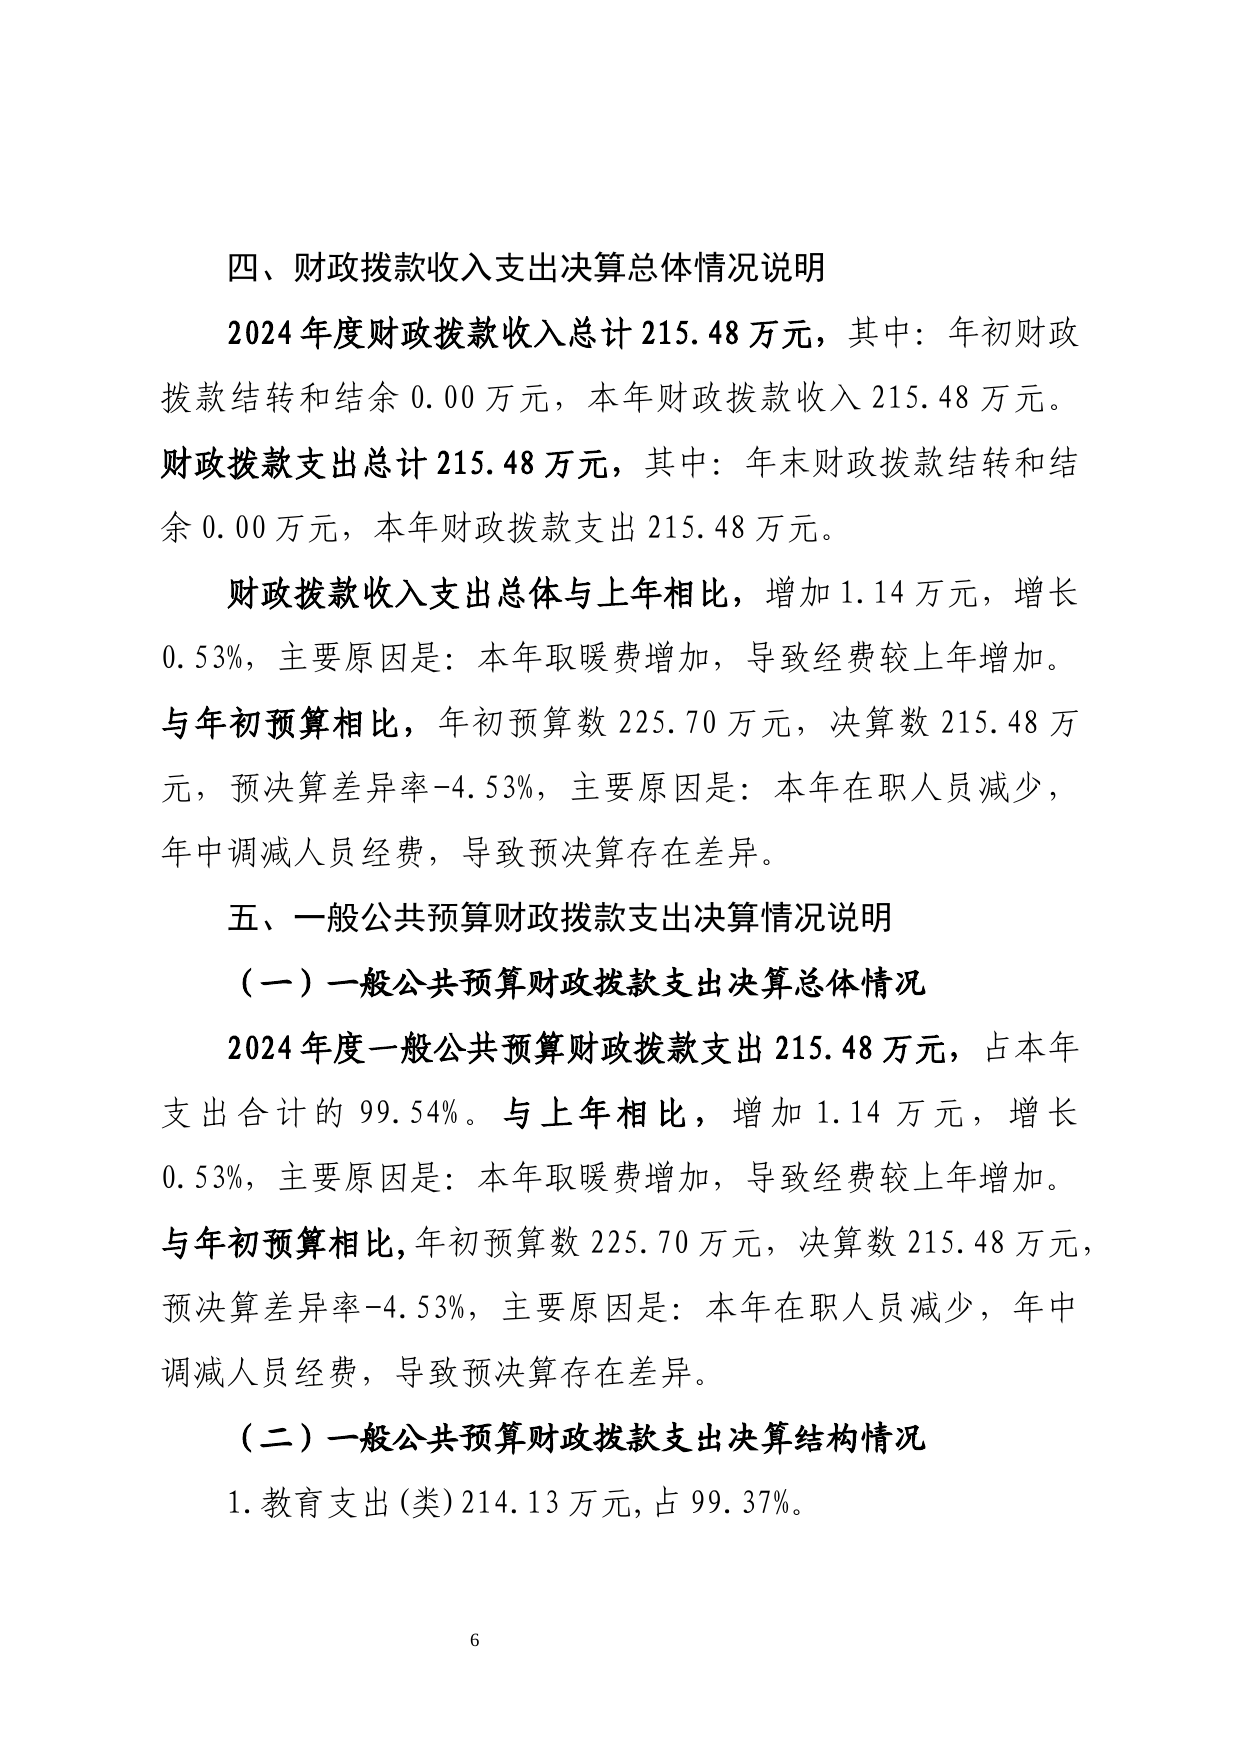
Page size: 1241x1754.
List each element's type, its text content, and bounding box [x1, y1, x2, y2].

text 五、一般公共预算财政拨款支出决算情况说明 [159, 883, 1081, 948]
text 财政拨款收入支出总体与上年相比，增加1.14万元，增长0.53%，主要原因是：本年取暖费增加，导致经费较上年增加。与年初预算相比，年初预算数225.70万元，决算数215.48万元，预决算差异率-4.53%，主要原因是：本年在职人员减少，年中调减人员经费，导致预决算存在差异。 [159, 558, 1081, 883]
text 1.教育支出(类)214.13万元,占99.37%。 [159, 1468, 1081, 1533]
text 四、财政拨款收入支出决算总体情况说明 [159, 233, 1081, 298]
text 2024年度财政拨款收入总计215.48万元，其中：年初财政拨款结转和结余0.00万元，本年财政拨款收入215.48万元。财政拨款支出总计215.48万元，其中：年末财政拨款结转和结余0.00万元，本年财政拨款支出215.48万元。 [159, 298, 1081, 558]
text 2024年度一般公共预算财政拨款支出215.48万元，占本年支出合计的99.54%。与上年相比，增加1.14万元，增长0.53%，主要原因是：本年取暖费增加，导致经费较上年增加。与年初预算相比,年初预算数225.70万元，决算数215.48万元，预决算差异率-4.53%，主要原因是：本年在职人员减少，年中调减人员经费，导致预决算存在差异。 [159, 1013, 1081, 1403]
text （二）一般公共预算财政拨款支出决算结构情况 [159, 1403, 1081, 1468]
text （一）一般公共预算财政拨款支出决算总体情况 [159, 948, 1081, 1013]
